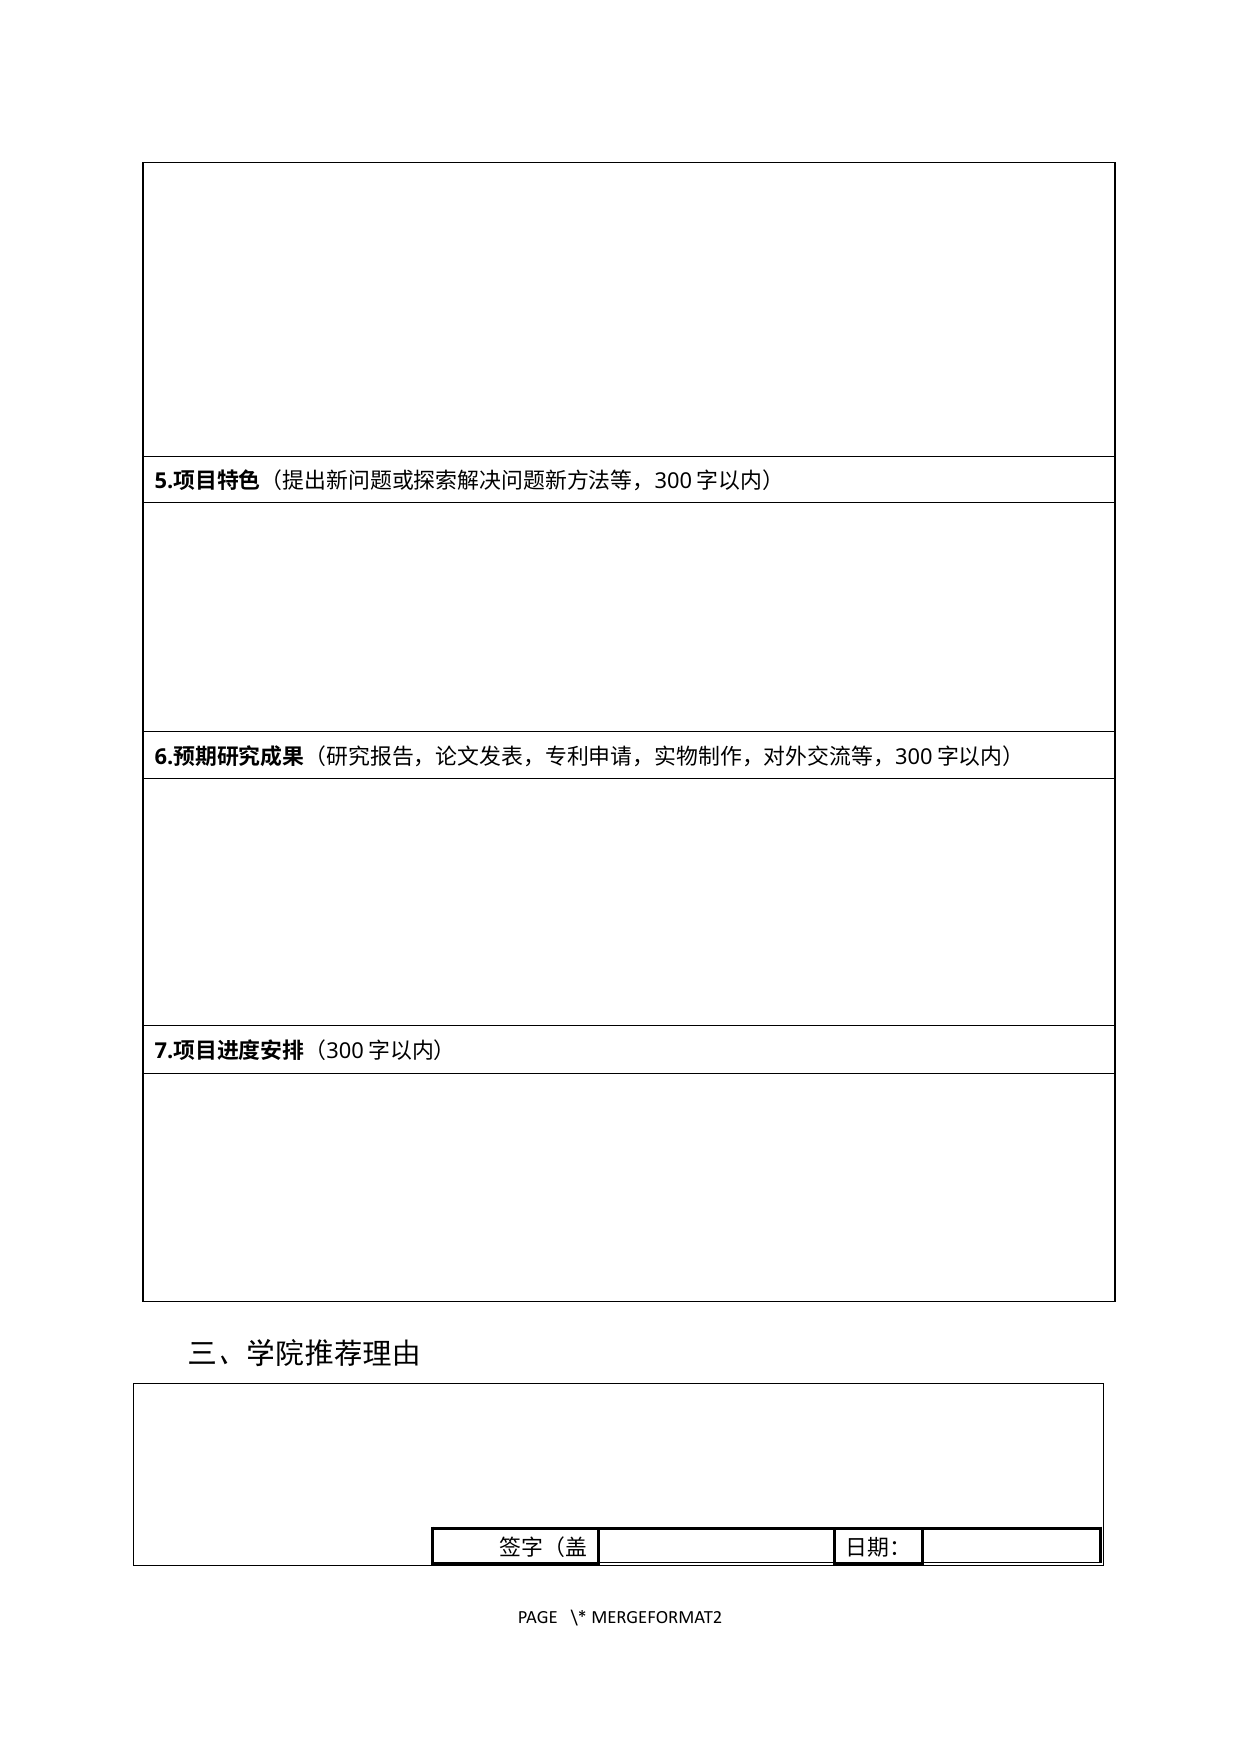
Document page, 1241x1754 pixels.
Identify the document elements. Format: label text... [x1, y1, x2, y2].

table_cell [144, 163, 1114, 456]
text 三、学院推荐理由 [187, 1318, 1053, 1383]
table_cell [144, 779, 1114, 1025]
table_cell 7.项目进度安排（300字以内） [144, 1026, 1114, 1072]
table_cell [144, 503, 1114, 731]
table_cell 5.项目特色（提出新问题或探索解决问题新方法等，300字以内） [144, 457, 1114, 502]
table_header [134, 1384, 1103, 1565]
table_cell [144, 1074, 1114, 1301]
table_cell 6.预期研究成果（研究报告，论文发表，专利申请，实物制作，对外交流等，300字以内） [144, 732, 1114, 778]
